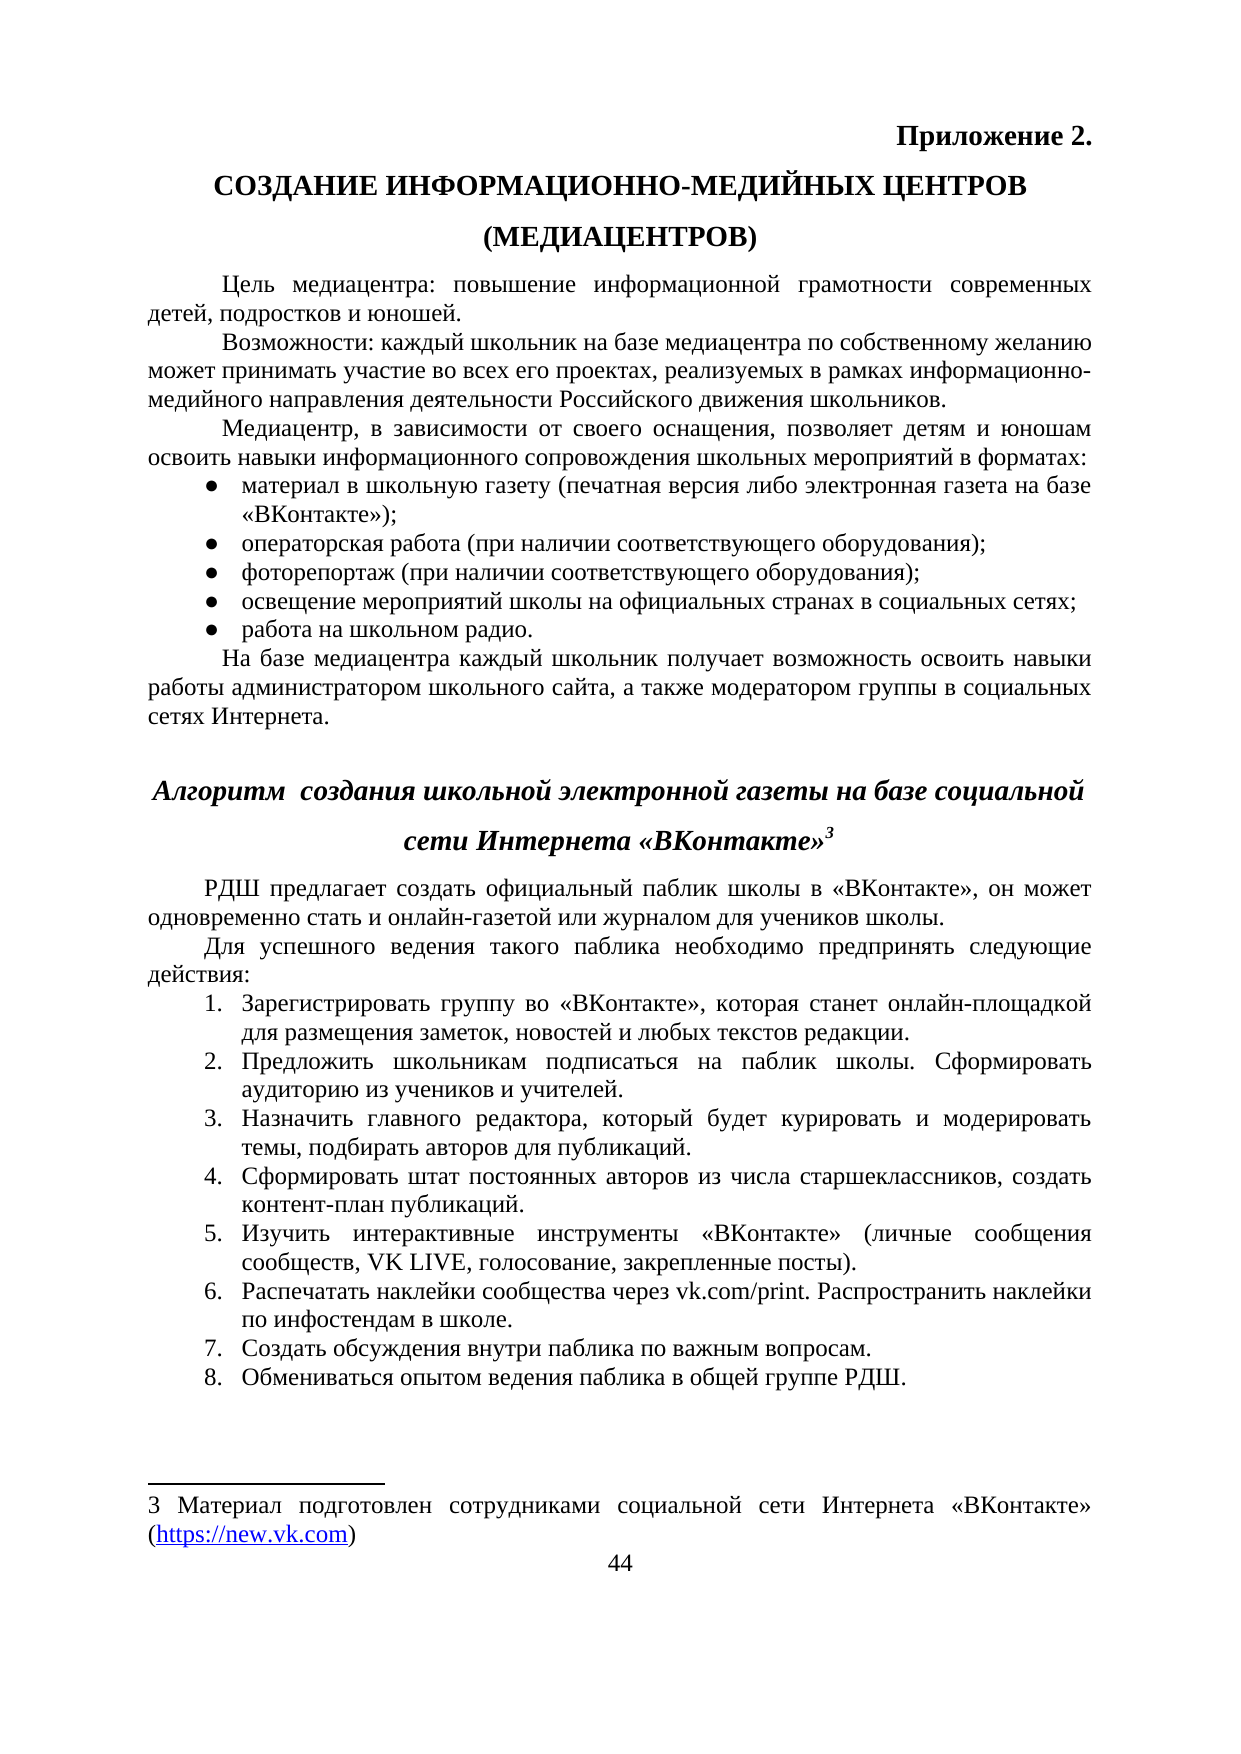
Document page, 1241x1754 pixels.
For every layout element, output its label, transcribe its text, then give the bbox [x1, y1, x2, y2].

text Возможности: каждый школьник на базе медиацентра по собственному желанию может принимать участие во всех его проектах, реализуемых в рамках информационно-медийного направления деятельности Российского движения школьников. [148, 327, 1092, 413]
list работа на школьном радио. [204, 614, 1092, 643]
text Цель медиацентра: повышение информационной грамотности современных детей, подростков и юношей. [148, 269, 1092, 327]
list Изучить интерактивные инструменты «ВКонтакте» (личные сообщения сообществ, VK LIVE, голосование, закрепленные посты). [204, 1218, 1092, 1276]
text Приложение 2. [148, 118, 1092, 152]
text Медиацентр, в зависимости от своего оснащения, позволяет детям и юношам освоить навыки информационного сопровождения школьных мероприятий в форматах: [148, 413, 1092, 470]
text Алгоритм создания школьной электронной газеты на базе социальной сети Интернета «ВКонтакте» [148, 773, 1092, 857]
list Обмениваться опытом ведения паблика в общей группе РДШ. [204, 1362, 1092, 1391]
list материал в школьную газету (печатная версия либо электронная газета на базе «ВКонтакте»); [204, 470, 1092, 528]
list операторская работа (при наличии соответствующего оборудования); [204, 528, 1092, 557]
list Сформировать штат постоянных авторов из числа старшеклассников, создать контент-план публикаций. [204, 1161, 1092, 1218]
text РДШ предлагает создать официальный паблик школы в «ВКонтакте», он может одновременно стать и онлайн-газетой или журналом для учеников школы. [148, 873, 1092, 931]
list Предложить школьникам подписаться на паблик школы. Сформировать аудиторию из учеников и учителей. [204, 1046, 1092, 1103]
list Создать обсуждения внутри паблика по важным вопросам. [204, 1333, 1092, 1362]
list Зарегистрировать группу во «ВКонтакте», которая станет онлайн-площадкой для размещения заметок, новостей и любых текстов редакции. [204, 988, 1092, 1046]
text На базе медиацентра каждый школьник получает возможность освоить навыки работы администратором школьного сайта, а также модератором группы в социальных сетях Интернета. [148, 643, 1092, 729]
list фоторепортаж (при наличии соответствующего оборудования); [204, 557, 1092, 586]
text СОЗДАНИЕ ИНФОРМАЦИОННО-МЕДИЙНЫХ ЦЕНТРОВ (МЕДИАЦЕНТРОВ) [148, 168, 1092, 252]
list Назначить главного редактора, который будет курировать и модерировать темы, подбирать авторов для публикаций. [204, 1103, 1092, 1161]
text Для успешного ведения такого паблика необходимо предпринять следующие действия: [148, 931, 1092, 988]
list освещение мероприятий школы на официальных странах в социальных сетях; [204, 586, 1092, 614]
list Распечатать наклейки сообщества через vk.com/print. Распространить наклейки по инфостендам в школе. [204, 1276, 1092, 1333]
